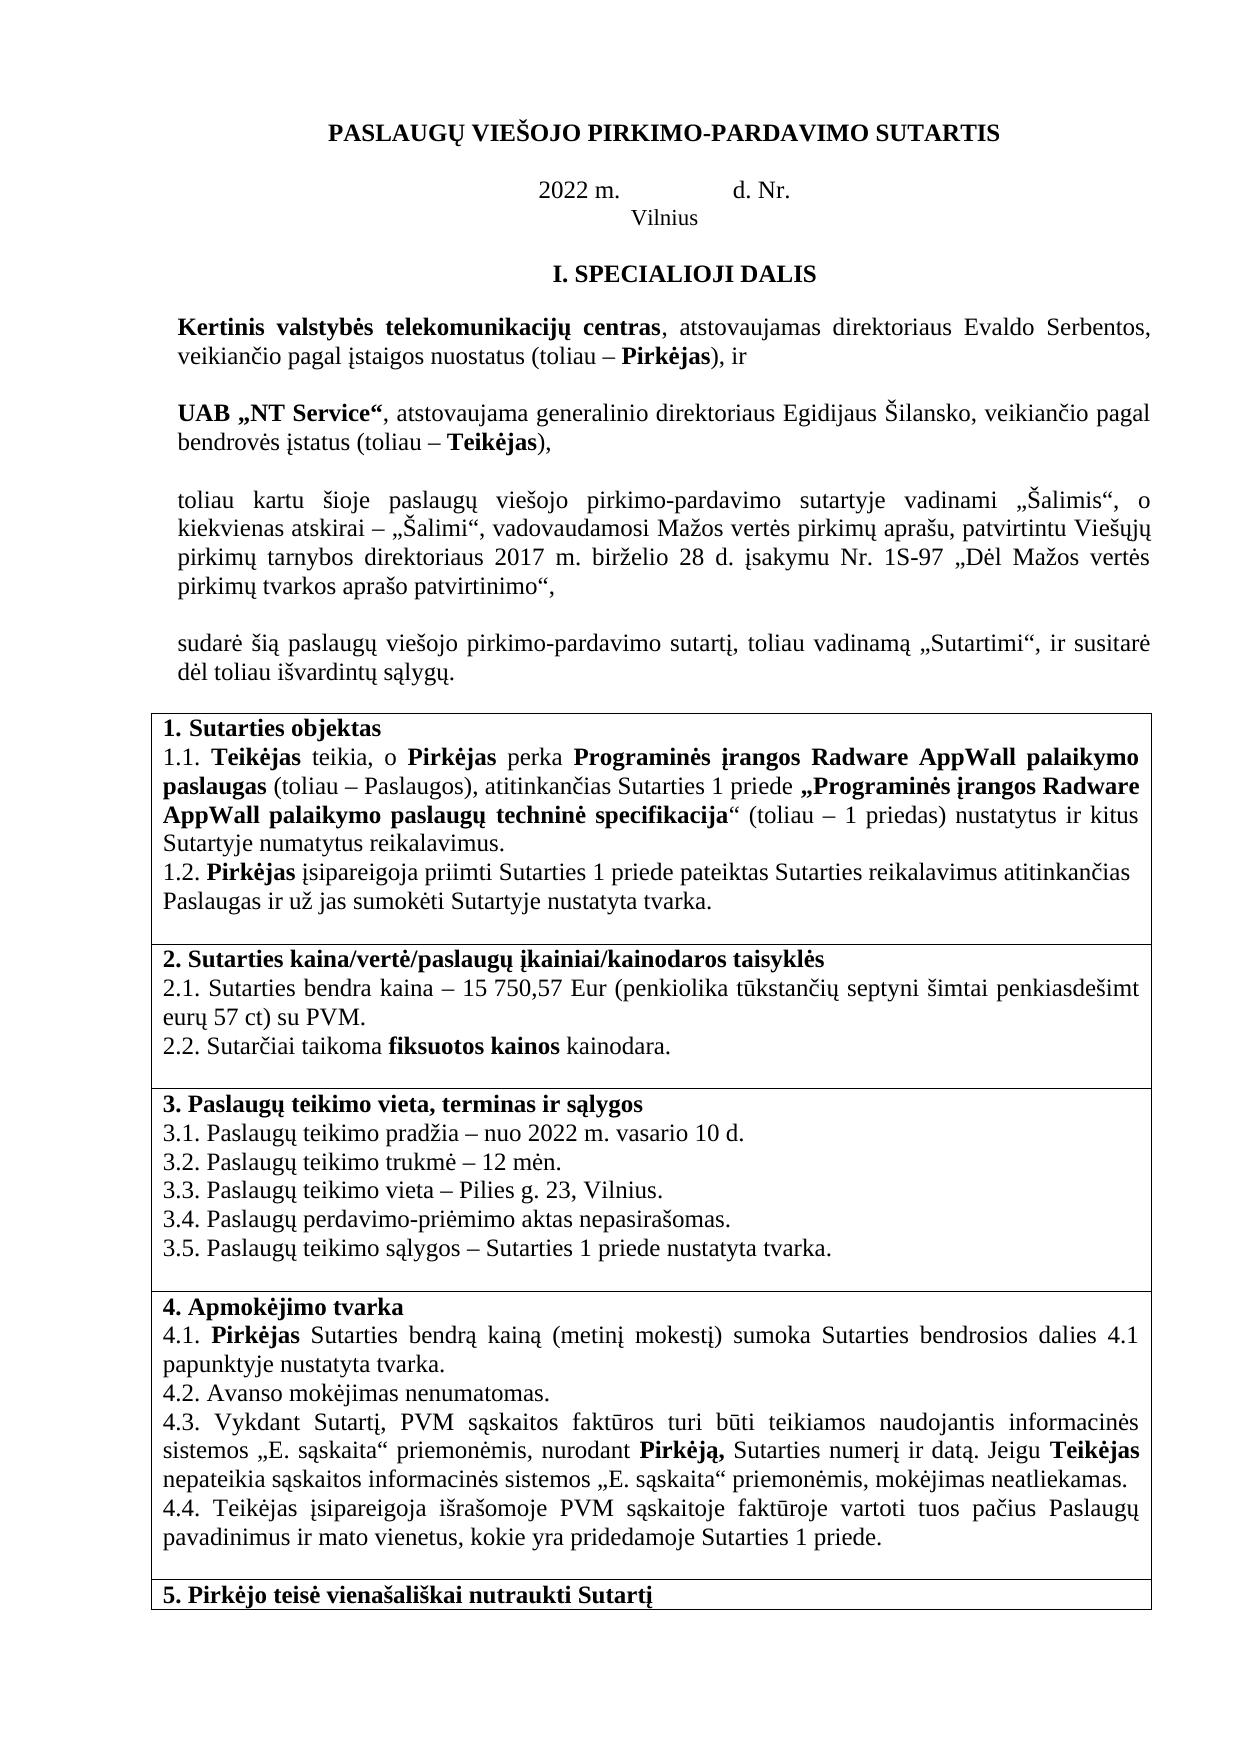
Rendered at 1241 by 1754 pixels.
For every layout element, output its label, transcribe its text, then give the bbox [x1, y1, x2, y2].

table_cell 4. Apmokėjimo tvarka 4.1. Pirkėjas Sutarties bendrą kainą (metinį mokestį) sumoka Sutarties bendrosios dalies 4.1 papunktyje nustatyta tvarka. 4.2. Avanso mokėjimas nenumatomas. 4.3. Vykdant Sutartį, PVM sąskaitos faktūros turi būti teikiamos naudojantis informacinės sistemos „E. sąskaita“ priemonėmis, nurodant Pirkėją, Sutarties numerį ir datą. Jeigu Teikėjas nepateikia sąskaitos informacinės sistemos „E. sąskaita“ priemonėmis, mokėjimas neatliekamas. 4.4. Teikėjas įsipareigoja išrašomoje PVM sąskaitoje faktūroje vartoti tuos pačius Paslaugų pavadinimus ir mato vienetus, kokie yra pridedamoje Sutarties 1 priede. [152, 1292, 1151, 1579]
text UAB „NT Service“, atstovaujama generalinio direktoriaus Egidijaus Šilansko, veikiančio pagal bendrovės įstatus (toliau – Teikėjas), [177, 398, 1152, 456]
text Kertinis valstybės telekomunikacijų centras, atstovaujamas direktoriaus Evaldo Serbentos, veikiančio pagal įstaigos nuostatus (toliau – Pirkėjas), ir [177, 312, 1152, 370]
text 2022 m. d. Nr. [177, 176, 1152, 204]
text I. SPECIALIOJI DALIS [552, 259, 1152, 288]
text toliau kartu šioje paslaugų viešojo pirkimo-pardavimo sutartyje vadinami „Šalimis“, o kiekvienas atskirai – „Šalimi“, vadovaudamosi Mažos vertės pirkimų aprašu, patvirtintu Viešųjų pirkimų tarnybos direktoriaus 2017 m. birželio 28 d. įsakymu Nr. 1S-97 „Dėl Mažos vertės pirkimų tvarkos aprašo patvirtinimo“, [177, 485, 1152, 600]
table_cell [152, 1580, 1151, 1609]
table_cell 3. Paslaugų teikimo vieta, terminas ir sąlygos 3.1. Paslaugų teikimo pradžia – nuo 2022 m. vasario 10 d. 3.2. Paslaugų teikimo trukmė – 12 mėn. 3.3. Paslaugų teikimo vieta – Pilies g. 23, Vilnius. 3.4. Paslaugų perdavimo-priėmimo aktas nepasirašomas. 3.5. Paslaugų teikimo sąlygos – Sutarties 1 priede nustatyta tvarka. [152, 1089, 1151, 1291]
text PASLAUGŲ VIEŠOJO PIRKIMO-PARDAVIMO SUTARTIS [177, 118, 1152, 147]
table_header Sutarties objektas 1.1. Teikėjas teikia, o Pirkėjas perka Programinės įrangos Radware AppWall palaikymo paslaugas (toliau – Paslaugos), atitinkančias Sutarties 1 priede „Programinės įrangos Radware AppWall palaikymo paslaugų techninė specifikacija“ (toliau – 1 priedas) nustatytus ir kitus Sutartyje numatytus reikalavimus. 1.2. Pirkėjas įsipareigoja priimti Sutarties 1 priede pateiktas Sutarties reikalavimus atitinkančias Paslaugas ir už jas sumokėti Sutartyje nustatyta tvarka. [152, 714, 1151, 943]
table_cell 2. Sutarties kaina/vertė/paslaugų įkainiai/kainodaros taisyklės 2.1. Sutarties bendra kaina – 15 750,57 Eur (penkiolika tūkstančių septyni šimtai penkiasdešimt eurų 57 ct) su PVM. 2.2. Sutarčiai taikoma fiksuotos kainos kainodara. [152, 945, 1151, 1088]
text Vilnius [177, 204, 1152, 231]
text sudarė šią paslaugų viešojo pirkimo-pardavimo sutartį, toliau vadinamą „Sutartimi“, ir susitarė dėl toliau išvardintų sąlygų. [177, 628, 1152, 686]
